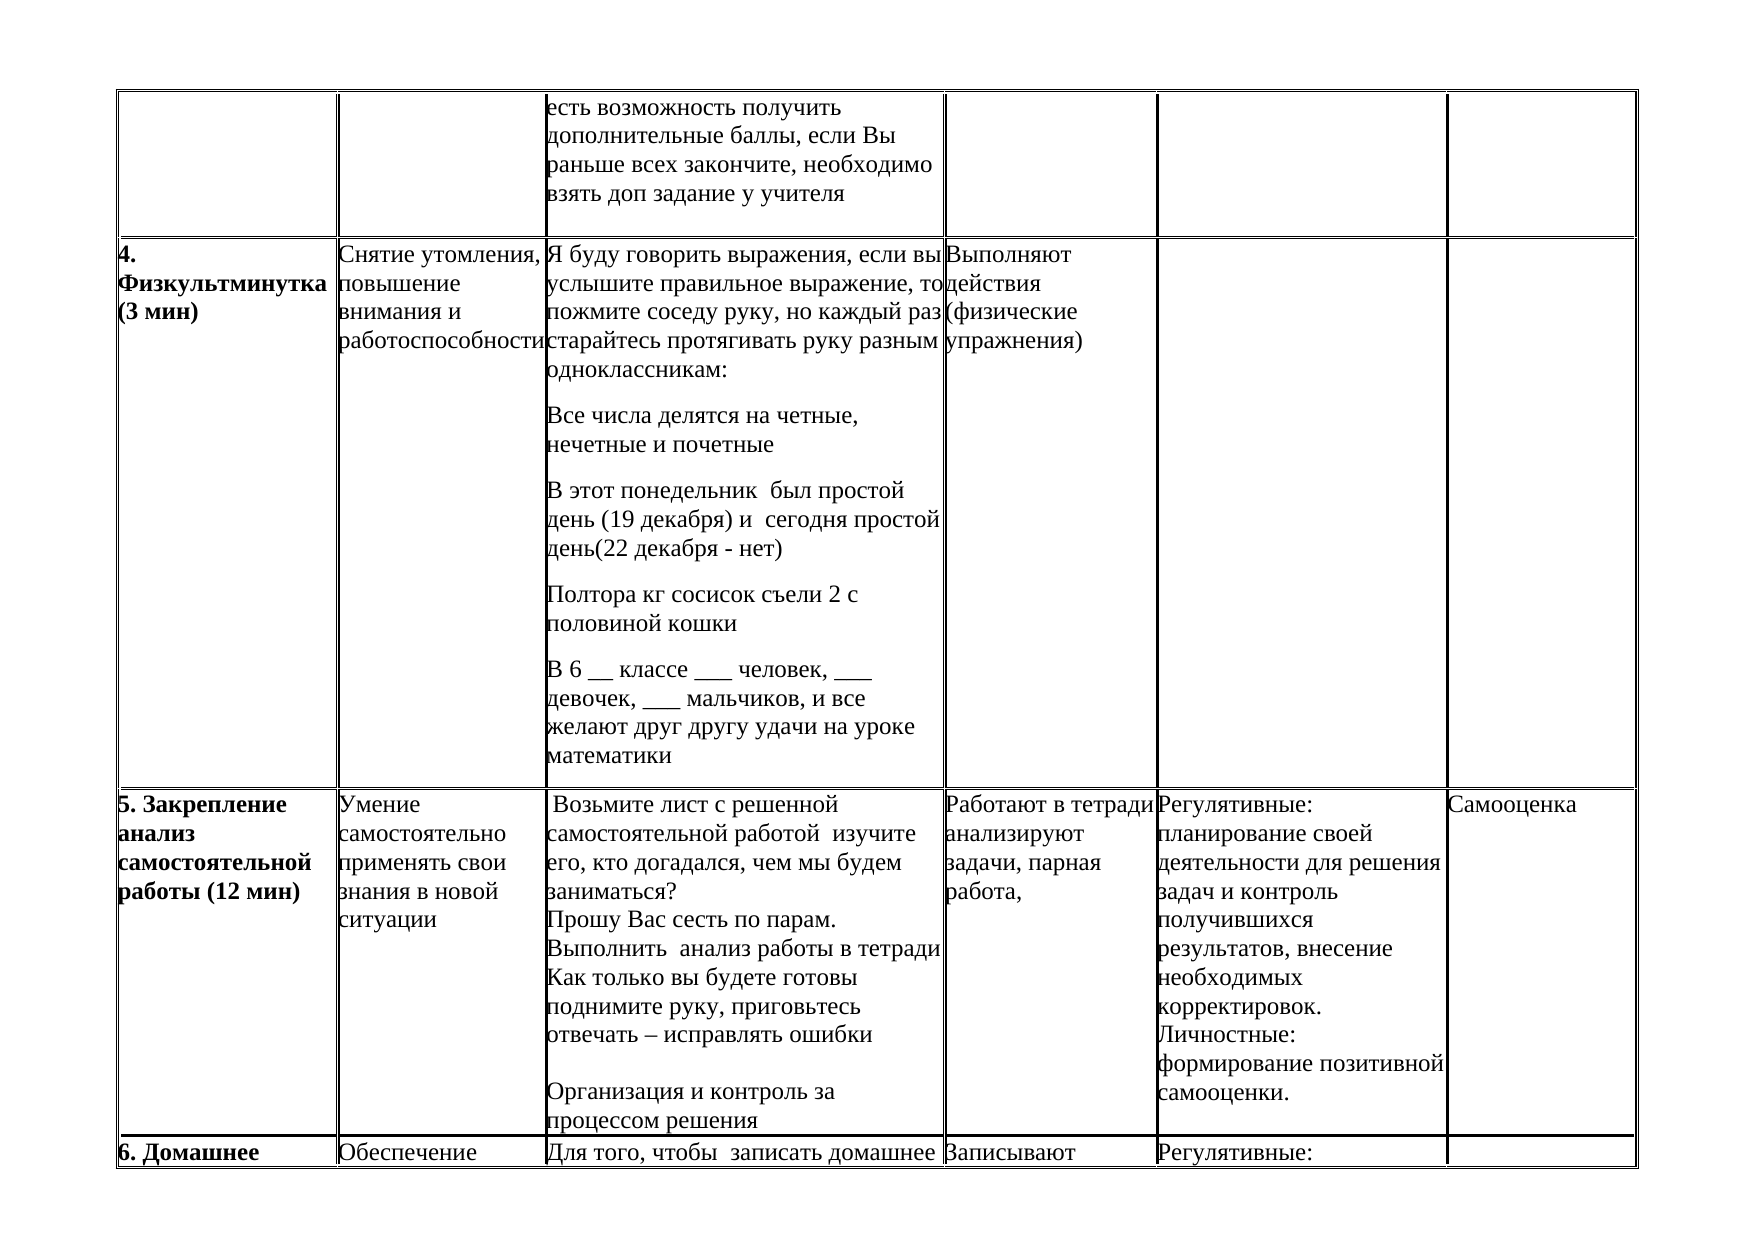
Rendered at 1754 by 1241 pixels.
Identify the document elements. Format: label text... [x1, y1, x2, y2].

table_cell Возьмите лист с решенной самостоятельной работой изучите его, кто догадался, чем мы будем заниматься? Прошу Вас сесть по парам. Выполнить анализ работы в тетради Как только вы будете готовы поднимите руку, приговьтесь отвечать – исправлять ошибки Организация и контроль за процессом решения [548, 790, 943, 1134]
table_cell Я буду говорить выражения, если вы услышите правильное выражение, то пожмите соседу руку, но каждый раз старайтесь протягивать руку разным одноклассникам: Все числа делятся на четные, нечетные и почетные В этот понедельник был простой день (19 декабря) и сегодня простой день(22 декабря - нет) Полтора кг сосисок съели 2 с половиной кошки В 6 __ классе ___ человек, ___ девочек, ___ мальчиков, и все желают друг другу удачи на уроке математики [548, 239, 943, 786]
table_cell Умение самостоятельно применять свои знания в новой ситуации [340, 790, 545, 1134]
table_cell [945, 1137, 1157, 1166]
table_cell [1157, 90, 1447, 236]
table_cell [945, 90, 1157, 236]
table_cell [1157, 1137, 1447, 1166]
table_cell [1447, 92, 1635, 236]
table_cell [119, 1134, 338, 1166]
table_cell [546, 1134, 945, 1166]
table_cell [338, 92, 546, 236]
table_cell 5. Закрепление анализ самостоятельной работы (12 мин) [119, 786, 336, 1134]
table_cell Снятие утомления, повышение внимания и работоспособности [340, 239, 545, 786]
table_cell Самооценка [1449, 786, 1636, 1134]
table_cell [546, 90, 945, 236]
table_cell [117, 90, 338, 236]
table_cell [1447, 236, 1637, 786]
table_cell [338, 1137, 546, 1166]
table_cell Регулятивные: планирование своей деятельности для решения задач и контроль получившихся результатов, внесение необходимых корректировок. Личностные: формирование позитивной самооценки. [1159, 790, 1446, 1134]
table_cell [1159, 239, 1446, 786]
table_cell 4. Физкультминутка (3 мин) [117, 236, 338, 786]
table_cell [1447, 1134, 1635, 1166]
table_cell Работают в тетради анализируют задачи, парная работа, [947, 790, 1156, 1134]
table_cell Выполняют действия (физические упражнения) [947, 239, 1156, 786]
